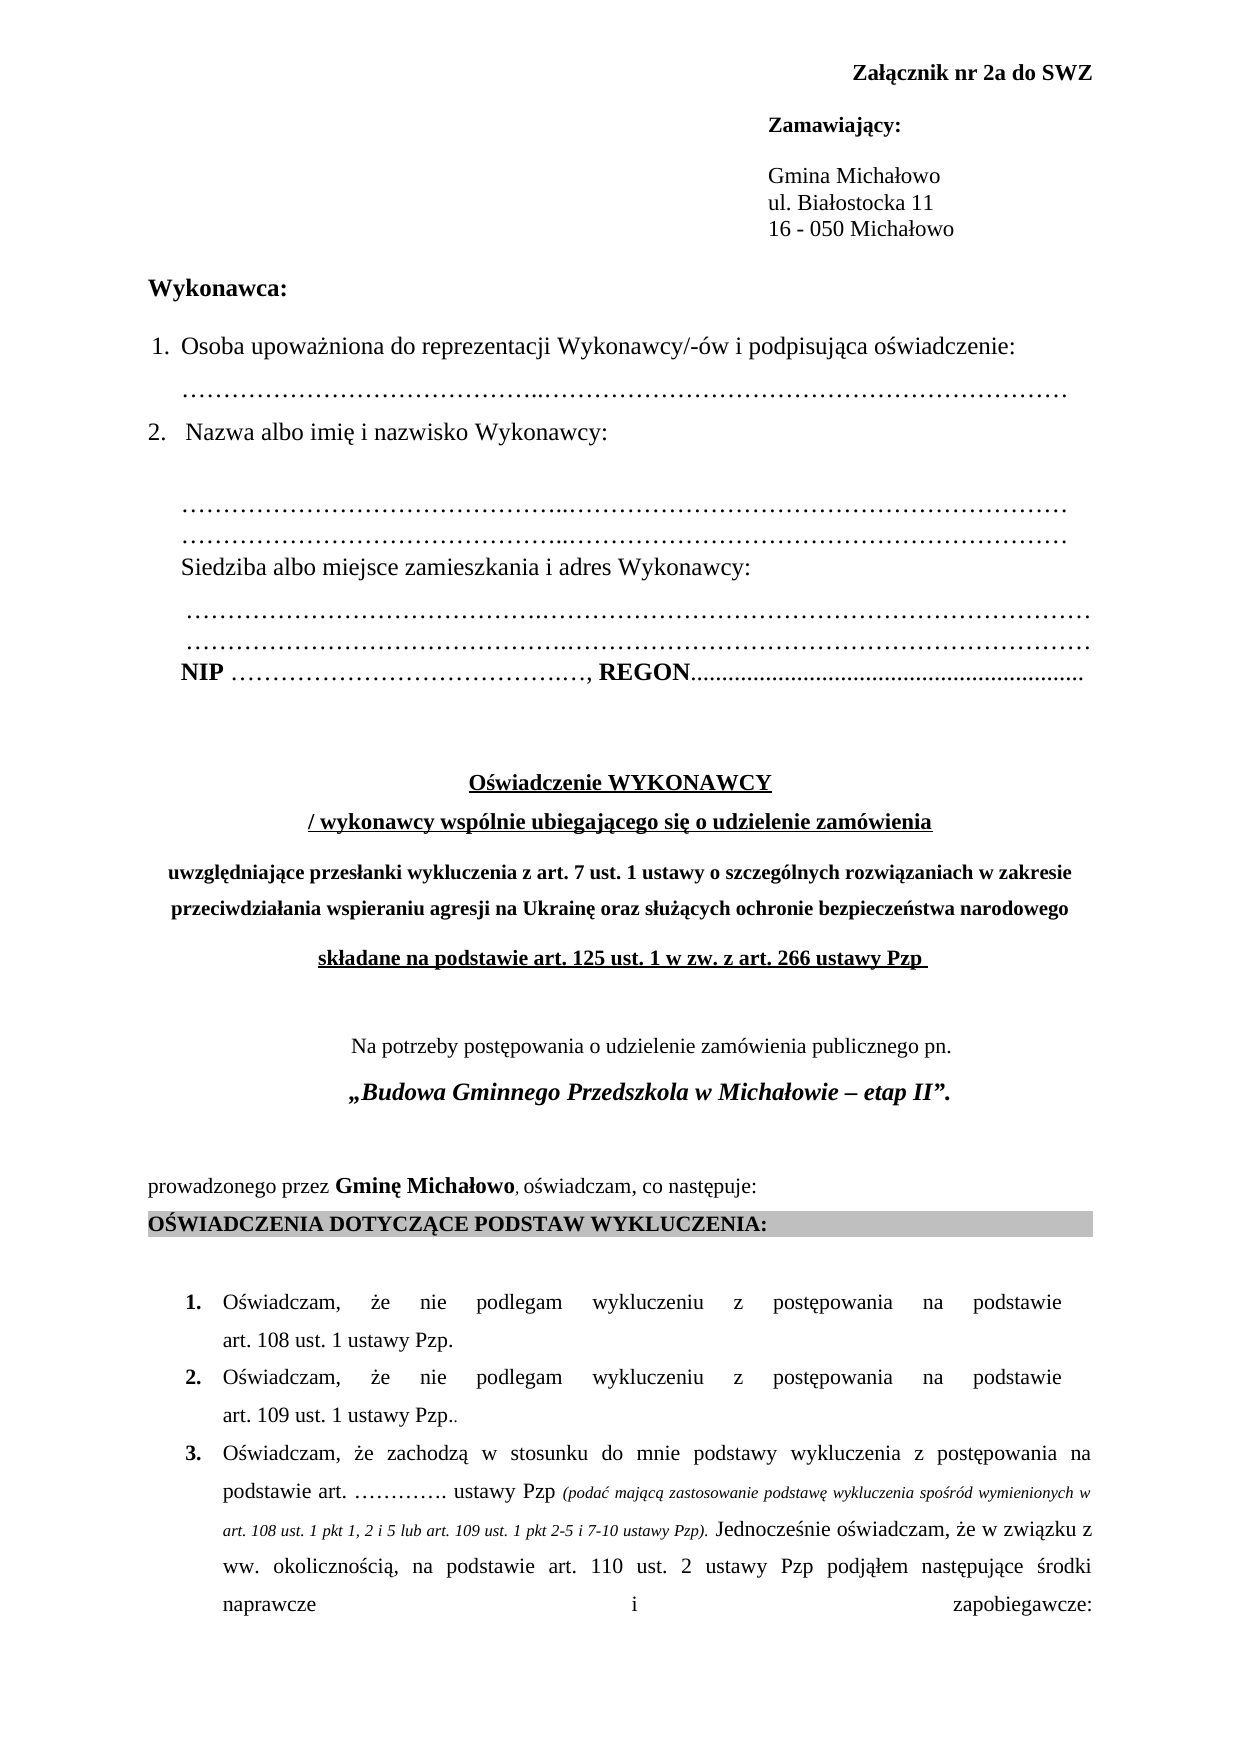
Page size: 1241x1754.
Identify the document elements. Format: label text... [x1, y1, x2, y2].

text ………………………………………..…………………………………………………… [181, 521, 1093, 549]
list Oświadczam, że nie podlegam wykluczeniu z postępowania na podstawie art. 109 ust. 1 ustawy Pzp.. [185, 1364, 1093, 1427]
text OŚWIADCZENIA DOTYCZĄCE PODSTAW WYKLUCZENIA: [148, 1211, 1093, 1237]
text Oświadczenie WYKONAWCY / wykonawcy wspólnie ubiegającego się o udzielenie zamówienia [148, 768, 1093, 834]
text Gmina Michałowo [768, 162, 1093, 189]
text ul. Białostocka 11 [768, 189, 1093, 215]
text NIP ………………………………….…, REGON............................................................... [181, 657, 1093, 686]
text ……………………………………….……………………………………………………… [185, 626, 1093, 654]
text Wykonawca: [148, 273, 1093, 302]
list Oświadczam, że nie podlegam wykluczeniu z postępowania na podstawie art. 108 ust. 1 ustawy Pzp. [185, 1289, 1093, 1352]
list Nazwa albo imię i nazwisko Wykonawcy: [148, 417, 1093, 446]
text uwzględniające przesłanki wykluczenia z art. 7 ust. 1 ustawy o szczególnych rozwiązaniach w zakresie przeciwdziałania wspieraniu agresji na Ukrainę oraz służących ochronie bezpieczeństwa narodowego [148, 860, 1093, 920]
text Siedziba albo miejsce zamieszkania i adres Wykonawcy: [181, 552, 1093, 580]
text Na potrzeby postępowania o udzielenie zamówienia publicznego pn. [210, 1033, 1093, 1058]
text „Budowa Gminnego Przedszkola w Michałowie – etap II”. [210, 1077, 1093, 1105]
list Osoba upoważniona do reprezentacji Wykonawcy/-ów i podpisująca oświadczenie: [151, 331, 1093, 360]
list ……………………………………..……………………………………………………… [181, 374, 1093, 403]
text 16 - 050 Michałowo [768, 215, 1093, 241]
text Załącznik nr 2a do SWZ [148, 59, 1093, 86]
text …………………………………….………………………………………………………… [185, 595, 1093, 623]
text składane na podstawie art. 125 ust. 1 w zw. z art. 266 ustawy Pzp [148, 944, 1093, 970]
text prowadzonego przez Gminę Michałowo, oświadczam, co następuje: [148, 1172, 1093, 1198]
text Zamawiający: [694, 112, 1093, 137]
text ………………………………………..…………………………………………………… [181, 489, 1093, 518]
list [185, 1440, 1093, 1616]
